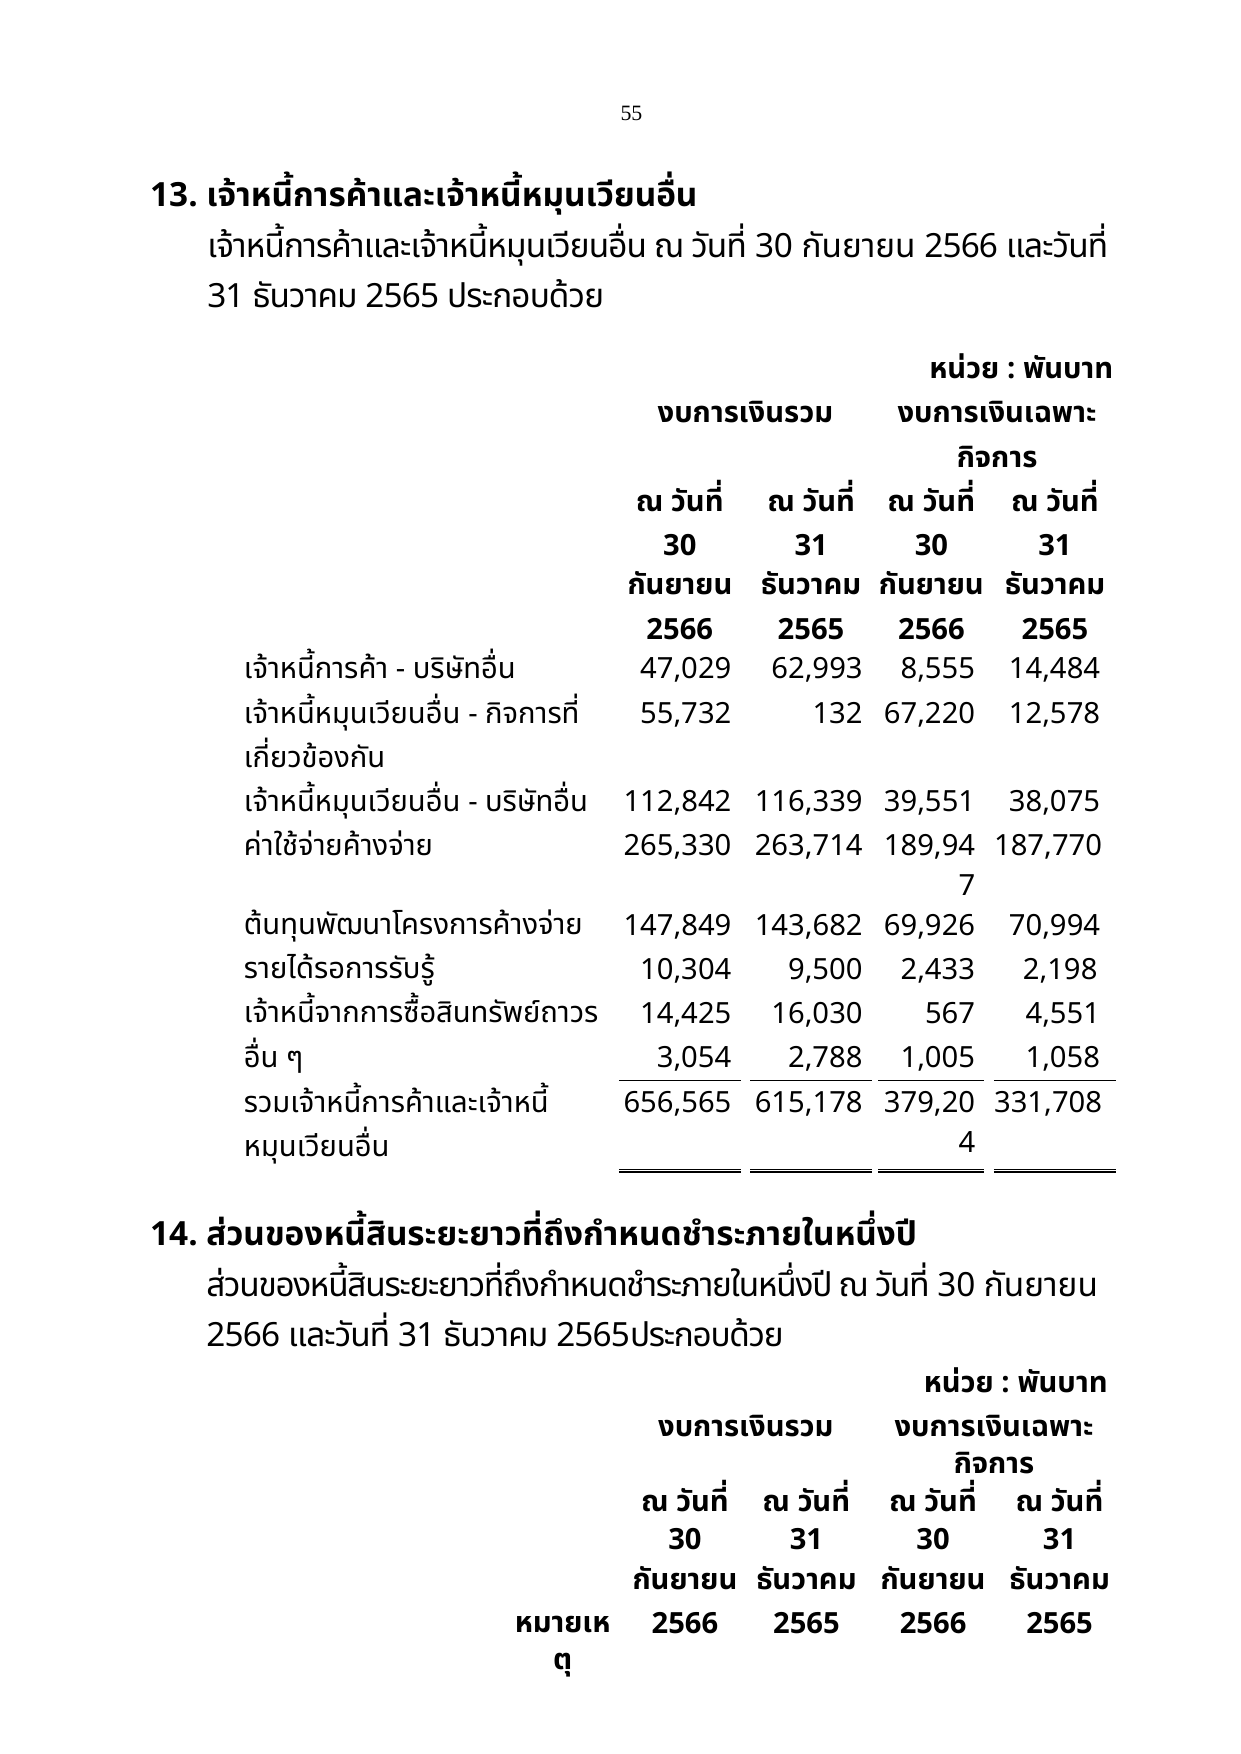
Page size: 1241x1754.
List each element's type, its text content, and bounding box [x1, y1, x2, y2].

text หน่วย : พันบาท [180, 1362, 1107, 1406]
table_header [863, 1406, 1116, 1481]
text เจ้าหนี้การค้าและเจ้าหนี้หมุนเวียนอื่น ณ วันที่ 30 กันยายน 2566 และวันที่ 31 ธันวาคม 2565 ประกอบด้วย [207, 221, 1116, 323]
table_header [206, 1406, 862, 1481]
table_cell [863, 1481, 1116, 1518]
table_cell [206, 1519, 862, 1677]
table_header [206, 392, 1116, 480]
text 13. เจ้าหนี้การค้าและเจ้าหนี้หมุนเวียนอื่น [150, 171, 1072, 221]
text หน่วย : พันบาท [150, 348, 1113, 392]
text ส่วนของหนี้สินระยะยาวที่ถึงกำหนดชำระภายในหนึ่งปี ณ วันที่ 30 กันยายน 2566 และวันที่ 31 ธันวาคม 2565ประกอบด้วย [206, 1261, 1110, 1362]
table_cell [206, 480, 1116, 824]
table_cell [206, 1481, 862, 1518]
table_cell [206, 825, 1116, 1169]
text 14. ส่วนของหนี้สินระยะยาวที่ถึงกำหนดชำระภายในหนึ่งปี [150, 1210, 1113, 1261]
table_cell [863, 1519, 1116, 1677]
